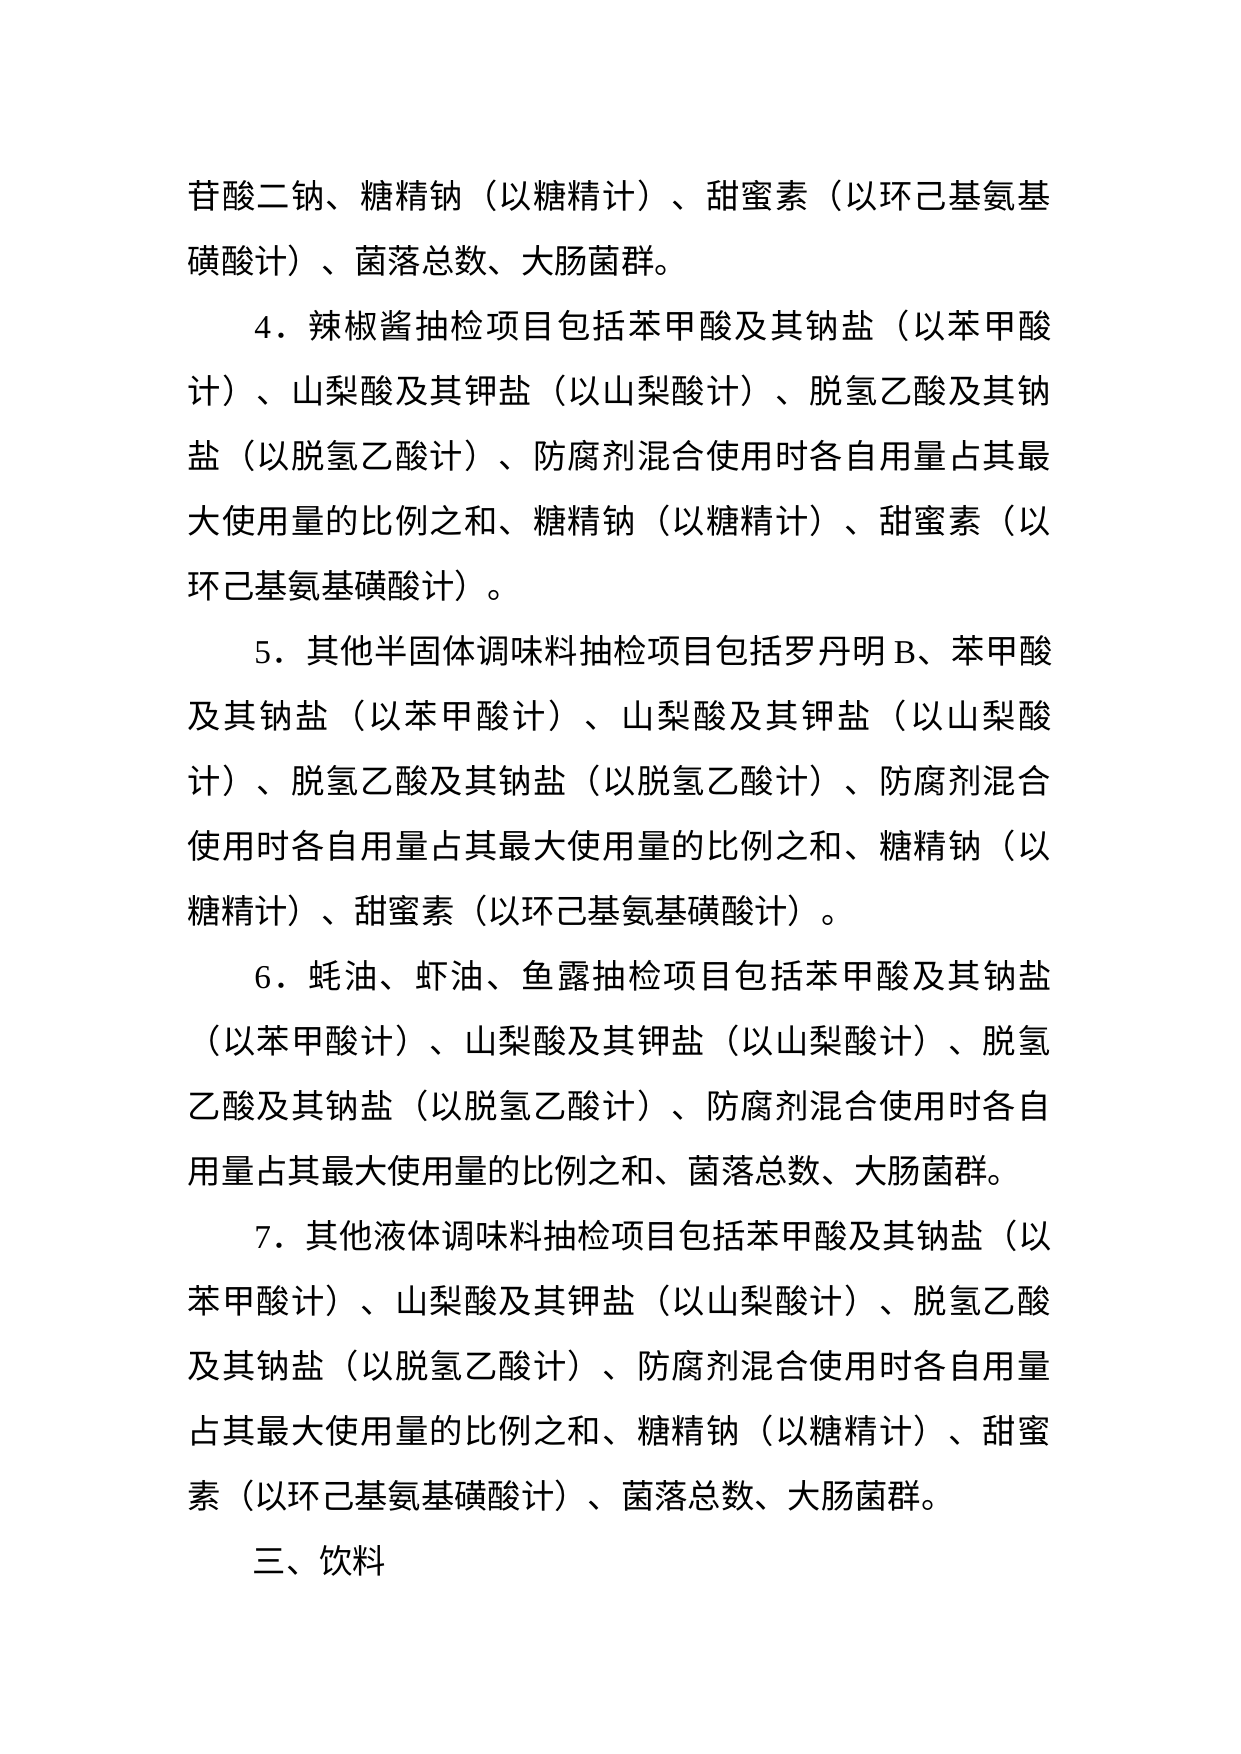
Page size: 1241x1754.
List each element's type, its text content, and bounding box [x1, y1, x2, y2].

text 6．蚝油、虾油、鱼露抽检项目包括苯甲酸及其钠盐（以苯甲酸计）、山梨酸及其钾盐（以山梨酸计）、脱氢乙酸及其钠盐（以脱氢乙酸计）、防腐剂混合使用时各自用量占其最大使用量的比例之和、菌落总数、大肠菌群。 [187, 942, 1053, 1202]
list 三、饮料 [187, 1527, 1053, 1592]
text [187, 162, 1053, 292]
text 7．其他液体调味料抽检项目包括苯甲酸及其钠盐（以苯甲酸计）、山梨酸及其钾盐（以山梨酸计）、脱氢乙酸及其钠盐（以脱氢乙酸计）、防腐剂混合使用时各自用量占其最大使用量的比例之和、糖精钠（以糖精计）、甜蜜素（以环己基氨基磺酸计）、菌落总数、大肠菌群。 [187, 1202, 1053, 1527]
text 4．辣椒酱抽检项目包括苯甲酸及其钠盐（以苯甲酸计）、山梨酸及其钾盐（以山梨酸计）、脱氢乙酸及其钠盐（以脱氢乙酸计）、防腐剂混合使用时各自用量占其最大使用量的比例之和、糖精钠（以糖精计）、甜蜜素（以环己基氨基磺酸计）。 [187, 292, 1053, 617]
text 5．其他半固体调味料抽检项目包括罗丹明B、苯甲酸及其钠盐（以苯甲酸计）、山梨酸及其钾盐（以山梨酸计）、脱氢乙酸及其钠盐（以脱氢乙酸计）、防腐剂混合使用时各自用量占其最大使用量的比例之和、糖精钠（以糖精计）、甜蜜素（以环己基氨基磺酸计）。 [187, 617, 1053, 942]
